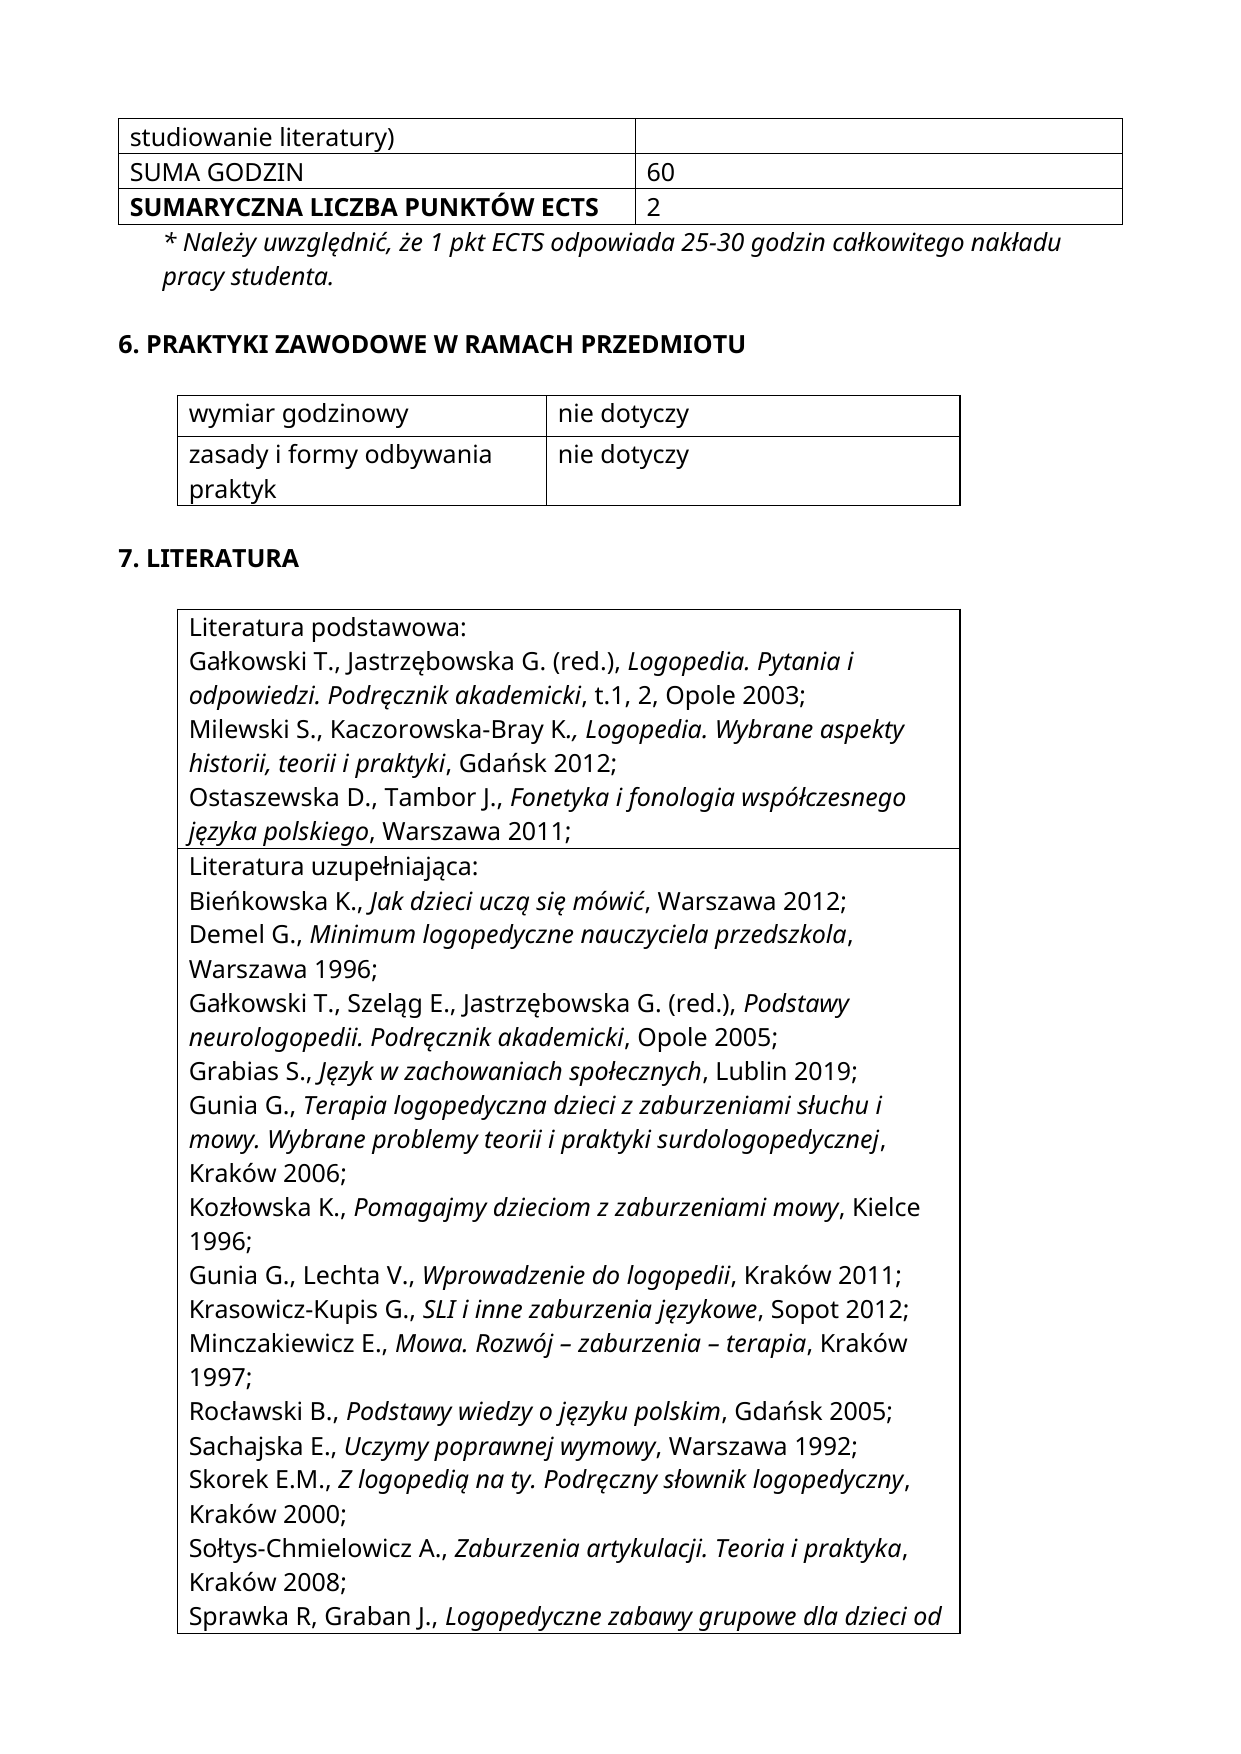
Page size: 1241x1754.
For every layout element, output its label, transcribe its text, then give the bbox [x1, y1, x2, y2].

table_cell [119, 119, 635, 153]
table_header Literatura podstawowa: Gałkowski T., Jastrzębowska G. (red.), Logopedia. Pytania i odpowiedzi. Podręcznik akademicki, t.1, 2, Opole 2003; Milewski S., Kaczorowska-Bray K., Logopedia. Wybrane aspekty historii, teorii i praktyki, Gdańsk 2012; Ostaszewska D., Tambor J., Fonetyka i fonologia współczesnego języka polskiego, Warszawa 2011; [178, 610, 959, 848]
table_cell SUMARYCZNA LICZBA PUNKTÓW ECTS [119, 189, 635, 223]
table_cell SUMA GODZIN [119, 154, 635, 188]
table_cell nie dotyczy [547, 437, 959, 505]
table_cell 60 [636, 154, 1122, 188]
table_header wymiar godzinowy [178, 396, 546, 436]
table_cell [178, 849, 959, 1632]
table_cell zasady i formy odbywania praktyk [178, 437, 546, 505]
table_cell 2 [636, 189, 1122, 223]
table_cell 30 [636, 119, 1122, 153]
text 6. PRAKTYKI ZAWODOWE W RAMACH PRZEDMIOTU [118, 327, 1122, 361]
text * Należy uwzględnić, że 1 pkt ECTS odpowiada 25-30 godzin całkowitego nakładu pracy studenta. [162, 225, 1122, 293]
text 7. LITERATURA [118, 540, 1122, 574]
table_header nie dotyczy [547, 396, 959, 436]
